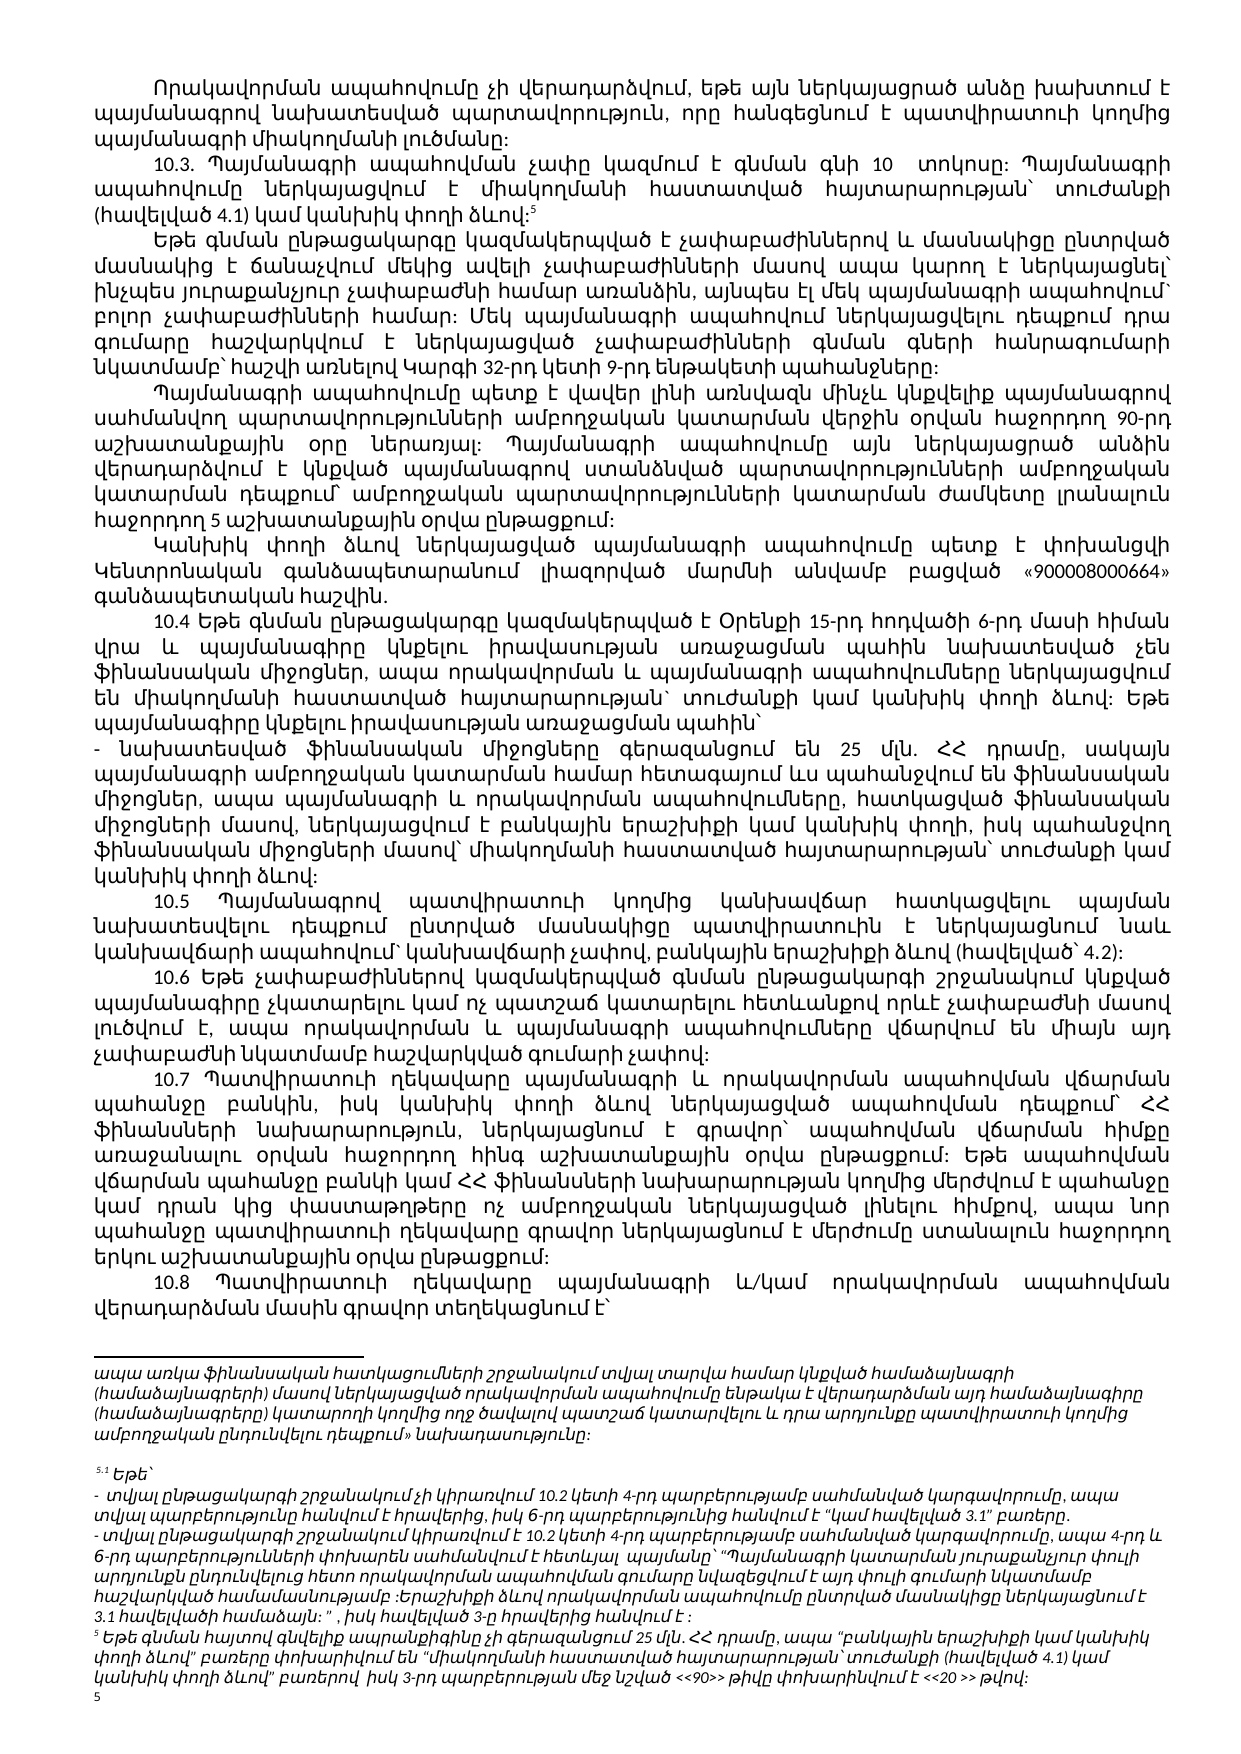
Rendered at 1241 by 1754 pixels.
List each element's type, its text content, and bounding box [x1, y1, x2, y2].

text Որակավորման ապահովումը չի վերադարձվում, եթե այն ներկայացրած անձը խախտում է պայմանագրով նախատեսված պարտավորություն, որը հանգեցնում է պատվիրատուի կողմից պայմանագրի միակողմանի լուծմանը: [94, 75, 1171, 151]
text 10.6 Եթե չափաբաժիններով կազմակերպված գնման ընթացակարգի շրջանակում կնքված պայմանագիրը չկատարելու կամ ոչ պատշաճ կատարելու հետևանքով որևէ չափաբաժնի մասով լուծվում է, ապա որակավորման և պայմանագրի ապահովումները վճարվում են միայն այդ չափաբաժնի նկատմամբ հաշվարկված գումարի չափով: [94, 964, 1171, 1066]
text 10.4 Եթե գնման ընթացակարգը կազմակերպված է Օրենքի 15-րդ հոդվածի 6-րդ մասի հիման վրա և պայմանագիրը կնքելու իրավասության առաջացման պահին նախատեսված չեն ֆինանսական միջոցներ, ապա որակավորման և պայմանագրի ապահովումները ներկայացվում են միակողմանի հաստատված հայտարարության` տուժանքի կամ կանխիկ փողի ձևով: Եթե պայմանագիրը կնքելու իրավասության առաջացման պահին՝ [94, 609, 1171, 736]
text Կանխիկ փողի ձևով ներկայացված պայմանագրի ապահովումը պետք է փոխանցվի Կենտրոնական գանձապետարանում լիազորված մարմնի անվամբ բացված «900008000664» գանձապետական հաշվին. [94, 532, 1171, 609]
text Եթե գնման ընթացակարգը կազմակերպված է չափաբաժիններով և մասնակիցը ընտրված մասնակից է ճանաչվում մեկից ավելի չափաբաժինների մասով ապա կարող է ներկայացնել՝ ինչպես յուրաքանչյուր չափաբաժնի համար առանձին, այնպես էլ մեկ պայմանագրի ապահովում` բոլոր չափաբաժինների համար: Մեկ պայմանագրի ապահովում ներկայացվելու դեպքում դրա գումարը հաշվարկվում է ներկայացված չափաբաժինների գնման գների հանրագումարի նկատմամբ՝ հաշվի առնելով Կարգի 32-րդ կետի 9-րդ ենթակետի պահանջները: [94, 227, 1171, 380]
text Պայմանագրի ապահովումը պետք է վավեր լինի առնվազն մինչև կնքվելիք պայմանագրով սահմանվող պարտավորությունների ամբողջական կատարման վերջին օրվան հաջորդող 90-րդ աշխատանքային օրը ներառյալ: Պայմանագրի ապահովումը այն ներկայացրած անձին վերադարձվում է կնքված պայմանագրով ստանձնված պարտավորությունների ամբողջական կատարման դեպքում՝ ամբողջական պարտավորությունների կատարման ժամկետը լրանալուն հաջորդող 5 աշխատանքային օրվա ընթացքում: [94, 380, 1171, 532]
text - նախատեսված ֆինանսական միջոցները գերազանցում են 25 մլն. ՀՀ դրամը, սակայն պայմանագրի ամբողջական կատարման համար հետագայում ևս պահանջվում են ֆինանսական միջոցներ, ապա պայմանագրի և որակավորման ապահովումները, հատկացված ֆինանսական միջոցների մասով, ներկայացվում է բանկային երաշխիքի կամ կանխիկ փողի, իսկ պահանջվող ֆինանսական միջոցների մասով՝ միակողմանի հաստատված հայտարարության՝ տուժանքի կամ կանխիկ փողի ձևով: [94, 736, 1171, 888]
text 10.8 Պատվիրատուի ղեկավարը պայմանագրի և/կամ որակավորման ապահովման վերադարձման մասին գրավոր տեղեկացնում է՝ [94, 1269, 1171, 1320]
text 10.3. Պայմանագրի ապահովման չափը կազմում է գնման գնի 10 տոկոսը: Պայմանագրի ապահովումը ներկայացվում է միակողմանի հաստատված հայտարարության՝ տուժանքի (հավելված 4.1) կամ կանխիկ փողի ձևով: [94, 151, 1171, 227]
text 10.5 Պայմանագրով պատվիրատուի կողմից կանխավճար հատկացվելու պայման նախատեսվելու դեպքում ընտրված մասնակիցը պատվիրատուին է ներկայացնում նաև կանխավճարի ապահովում` կանխավճարի չափով, բանկային երաշխիքի ձևով (հավելված՝ 4․2): [94, 888, 1171, 964]
text 10.7 Պատվիրատուի ղեկավարը պայմանագրի և որակավորման ապահովման վճարման պահանջը բանկին, իսկ կանխիկ փողի ձևով ներկայացված ապահովման դեպքում՝ ՀՀ ֆինանսների նախարարություն, ներկայացնում է գրավոր՝ ապահովման վճարման հիմքը առաջանալու օրվան հաջորդող հինգ աշխատանքային օրվա ընթացքում: Եթե ապահովման վճարման պահանջը բանկի կամ ՀՀ ֆինանսների նախարարության կողմից մերժվում է պահանջը կամ դրան կից փաստաթղթերը ոչ ամբողջական ներկայացված լինելու հիմքով, ապա նոր պահանջը պատվիրատուի ղեկավարը գրավոր ներկայացնում է մերժումը ստանալուն հաջորդող երկու աշխատանքային օրվա ընթացքում: [94, 1066, 1171, 1269]
